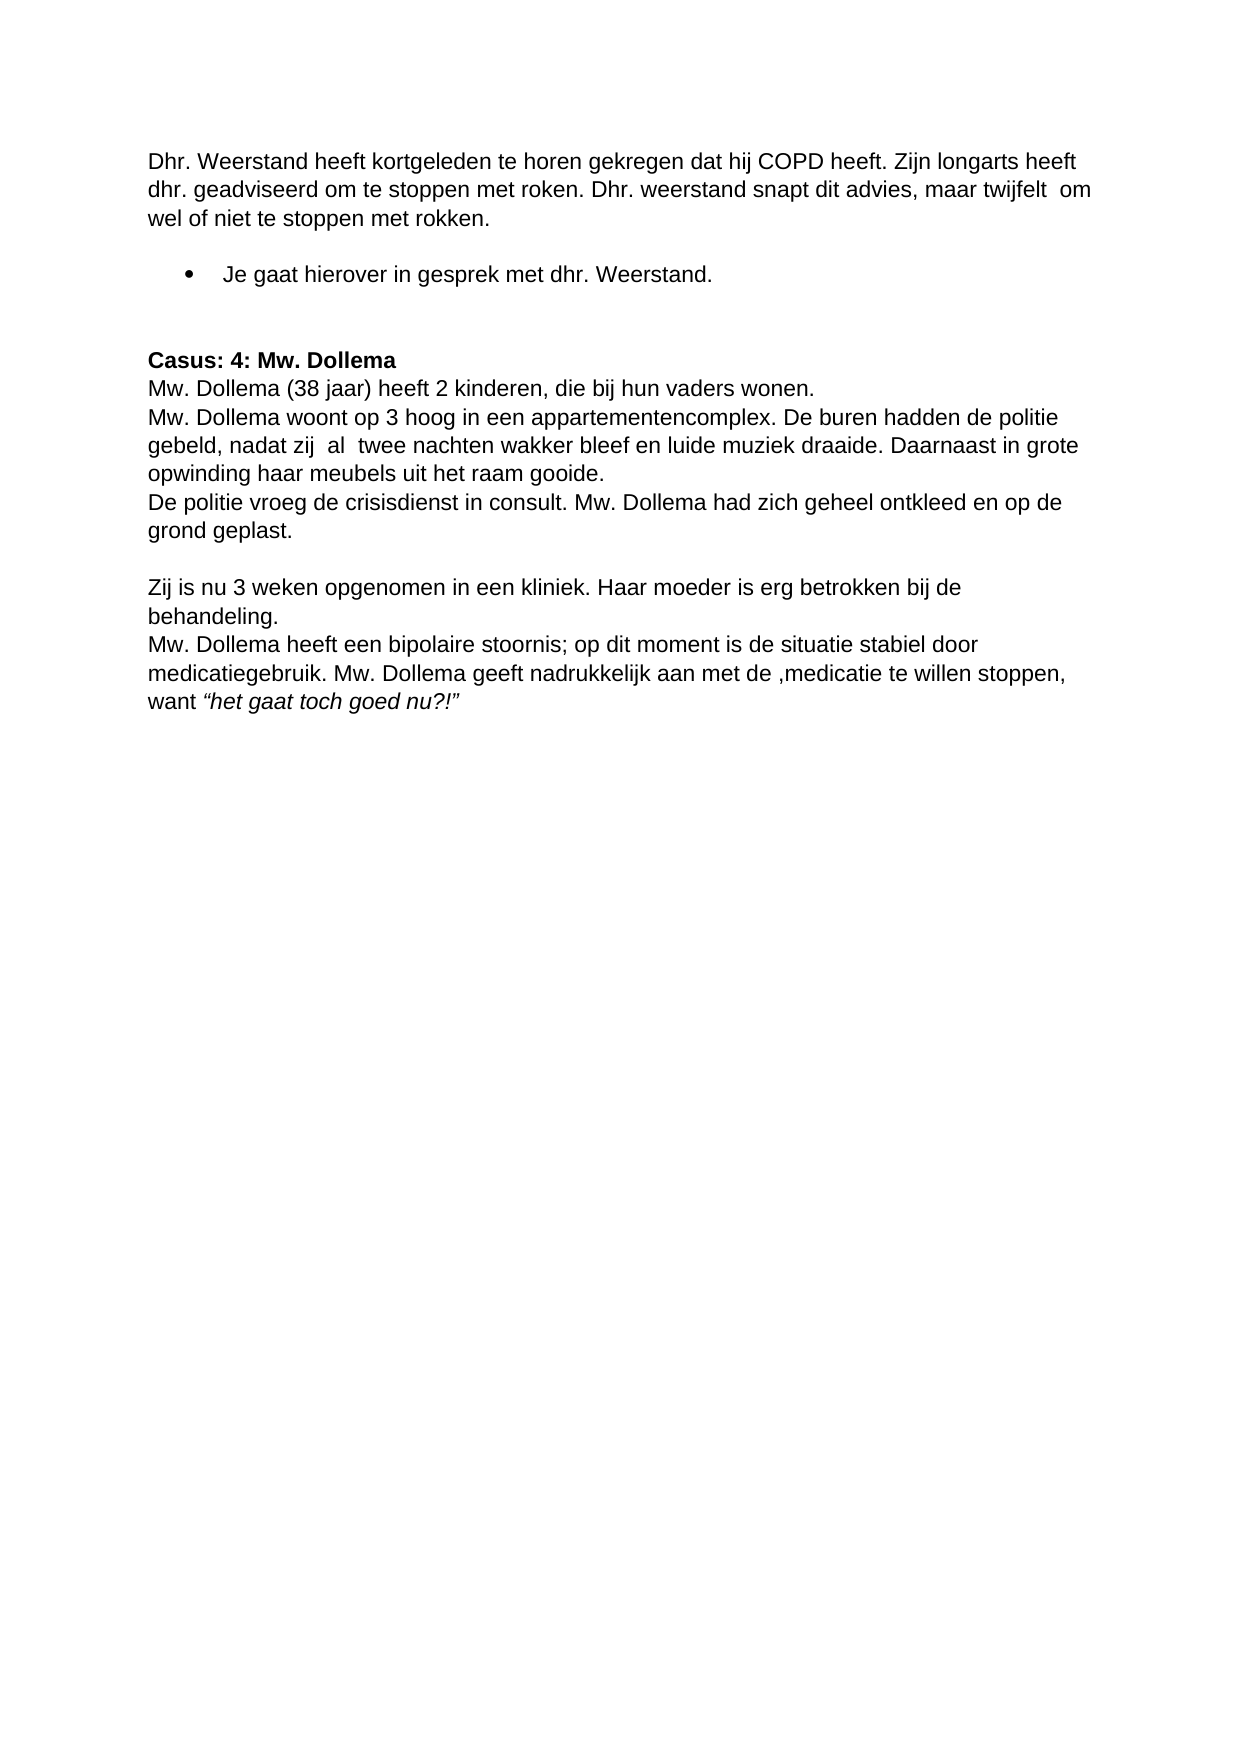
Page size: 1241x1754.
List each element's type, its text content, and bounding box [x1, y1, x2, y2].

text De politie vroeg de crisisdienst in consult. Mw. Dollema had zich geheel ontkleed en op de grond geplast. [148, 489, 1093, 544]
text Mw. Dollema heeft een bipolaire stoornis; op dit moment is de situatie stabiel door medicatiegebruik. Mw. Dollema geeft nadrukkelijk aan met de ,medicatie te willen stoppen, want “het gaat toch goed nu?!” [148, 631, 1093, 714]
list Je gaat hierover in gesprek met dhr. Weerstand. [185, 261, 1093, 288]
text Casus: 4: Mw. Dollema [148, 347, 1093, 373]
text Mw. Dollema (38 jaar) heeft 2 kinderen, die bij hun vaders wonen. [148, 375, 1093, 401]
text Dhr. Weerstand heeft kortgeleden te horen gekregen dat hij COPD heeft. Zijn longarts heeft dhr. geadviseerd om te stoppen met roken. Dhr. weerstand snapt dit advies, maar twijfelt om wel of niet te stoppen met rokken. [148, 148, 1093, 231]
text Mw. Dollema woont op 3 hoog in een appartementencomplex. De buren hadden de politie gebeld, nadat zij al twee nachten wakker bleef en luide muziek draaide. Daarnaast in grote opwinding haar meubels uit het raam gooide. [148, 403, 1093, 487]
text Zij is nu 3 weken opgenomen in een kliniek. Haar moeder is erg betrokken bij de behandeling. [148, 574, 1093, 629]
